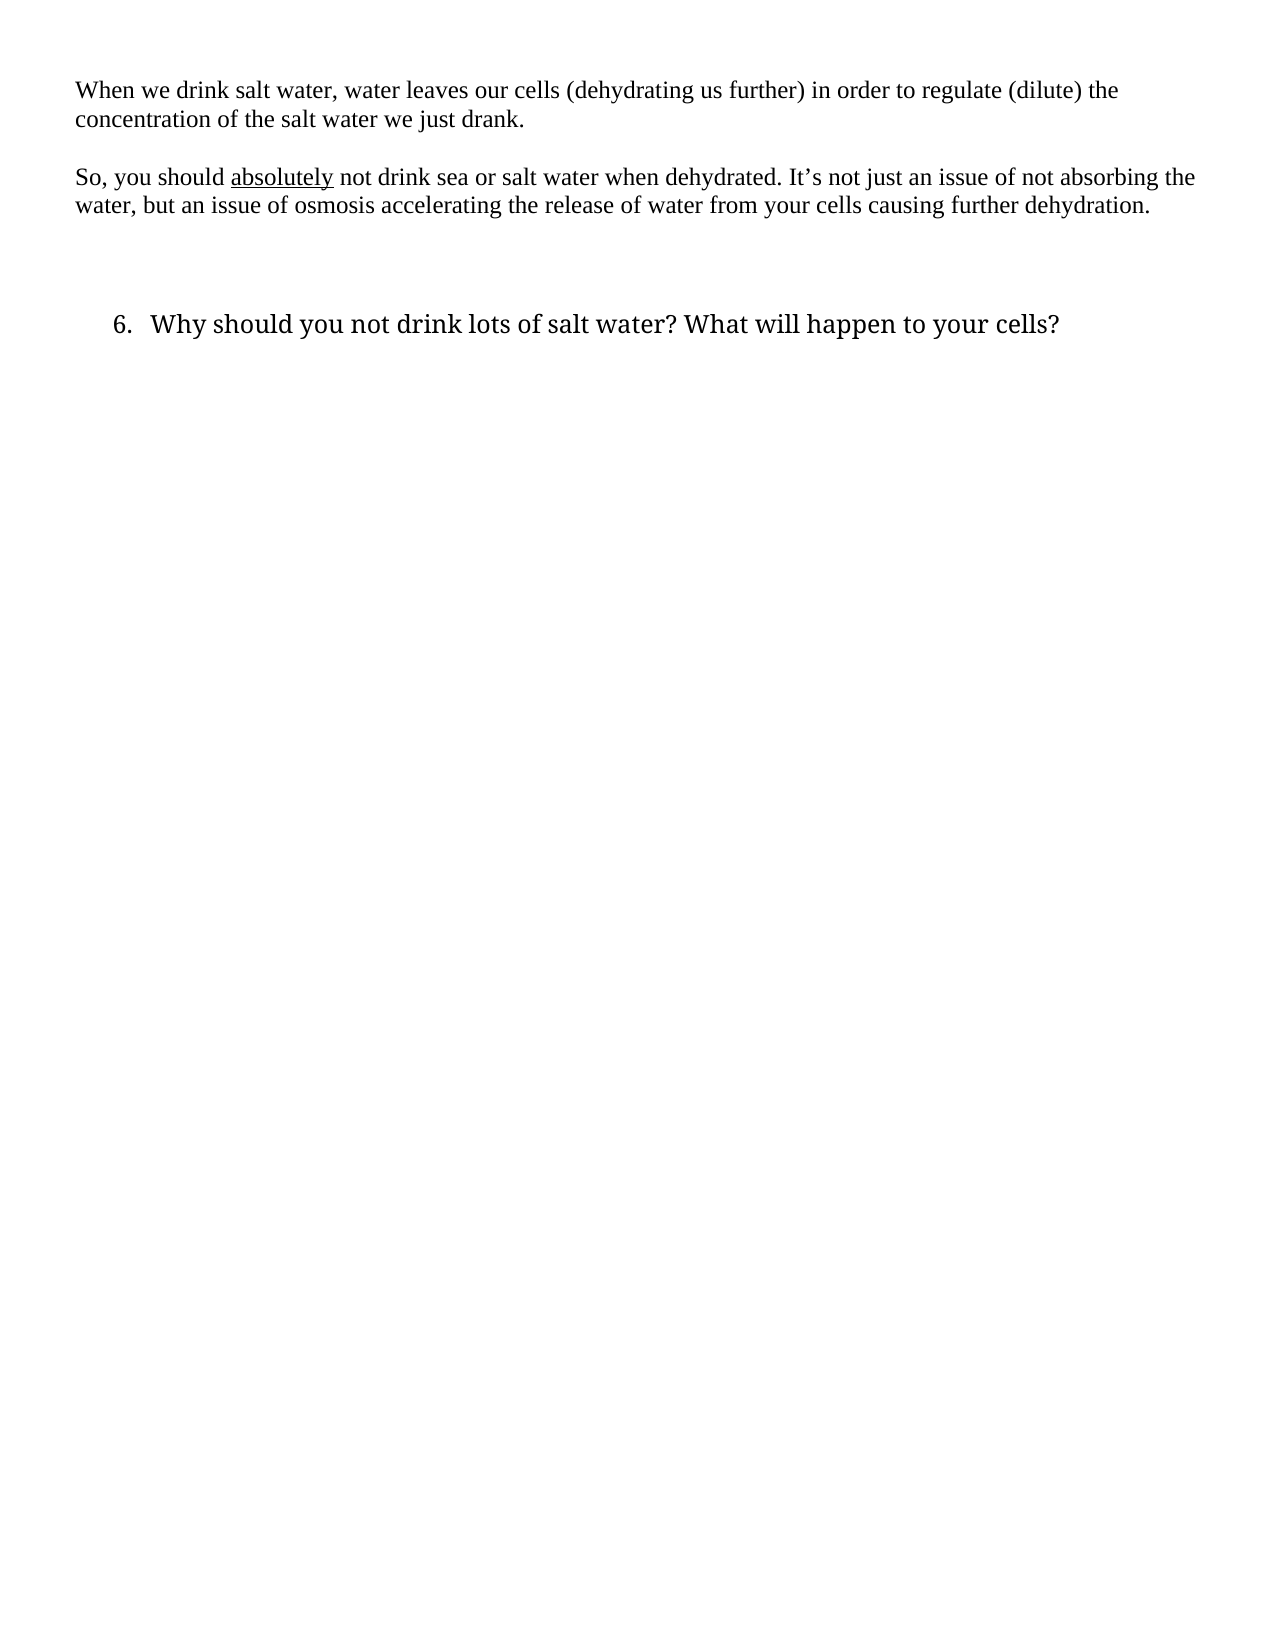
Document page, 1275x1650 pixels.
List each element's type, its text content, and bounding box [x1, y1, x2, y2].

list Why should you not drink lots of salt water? What will happen to your cells? [112, 306, 1200, 340]
text So, you should absolutely not drink sea or salt water when dehydrated. It’s not just an issue of not absorbing the water, but an issue of osmosis accelerating the release of water from your cells causing further dehydration. [75, 162, 1200, 219]
text When we drink salt water, water leaves our cells (dehydrating us further) in order to regulate (dilute) the concentration of the salt water we just drank. [75, 75, 1200, 132]
